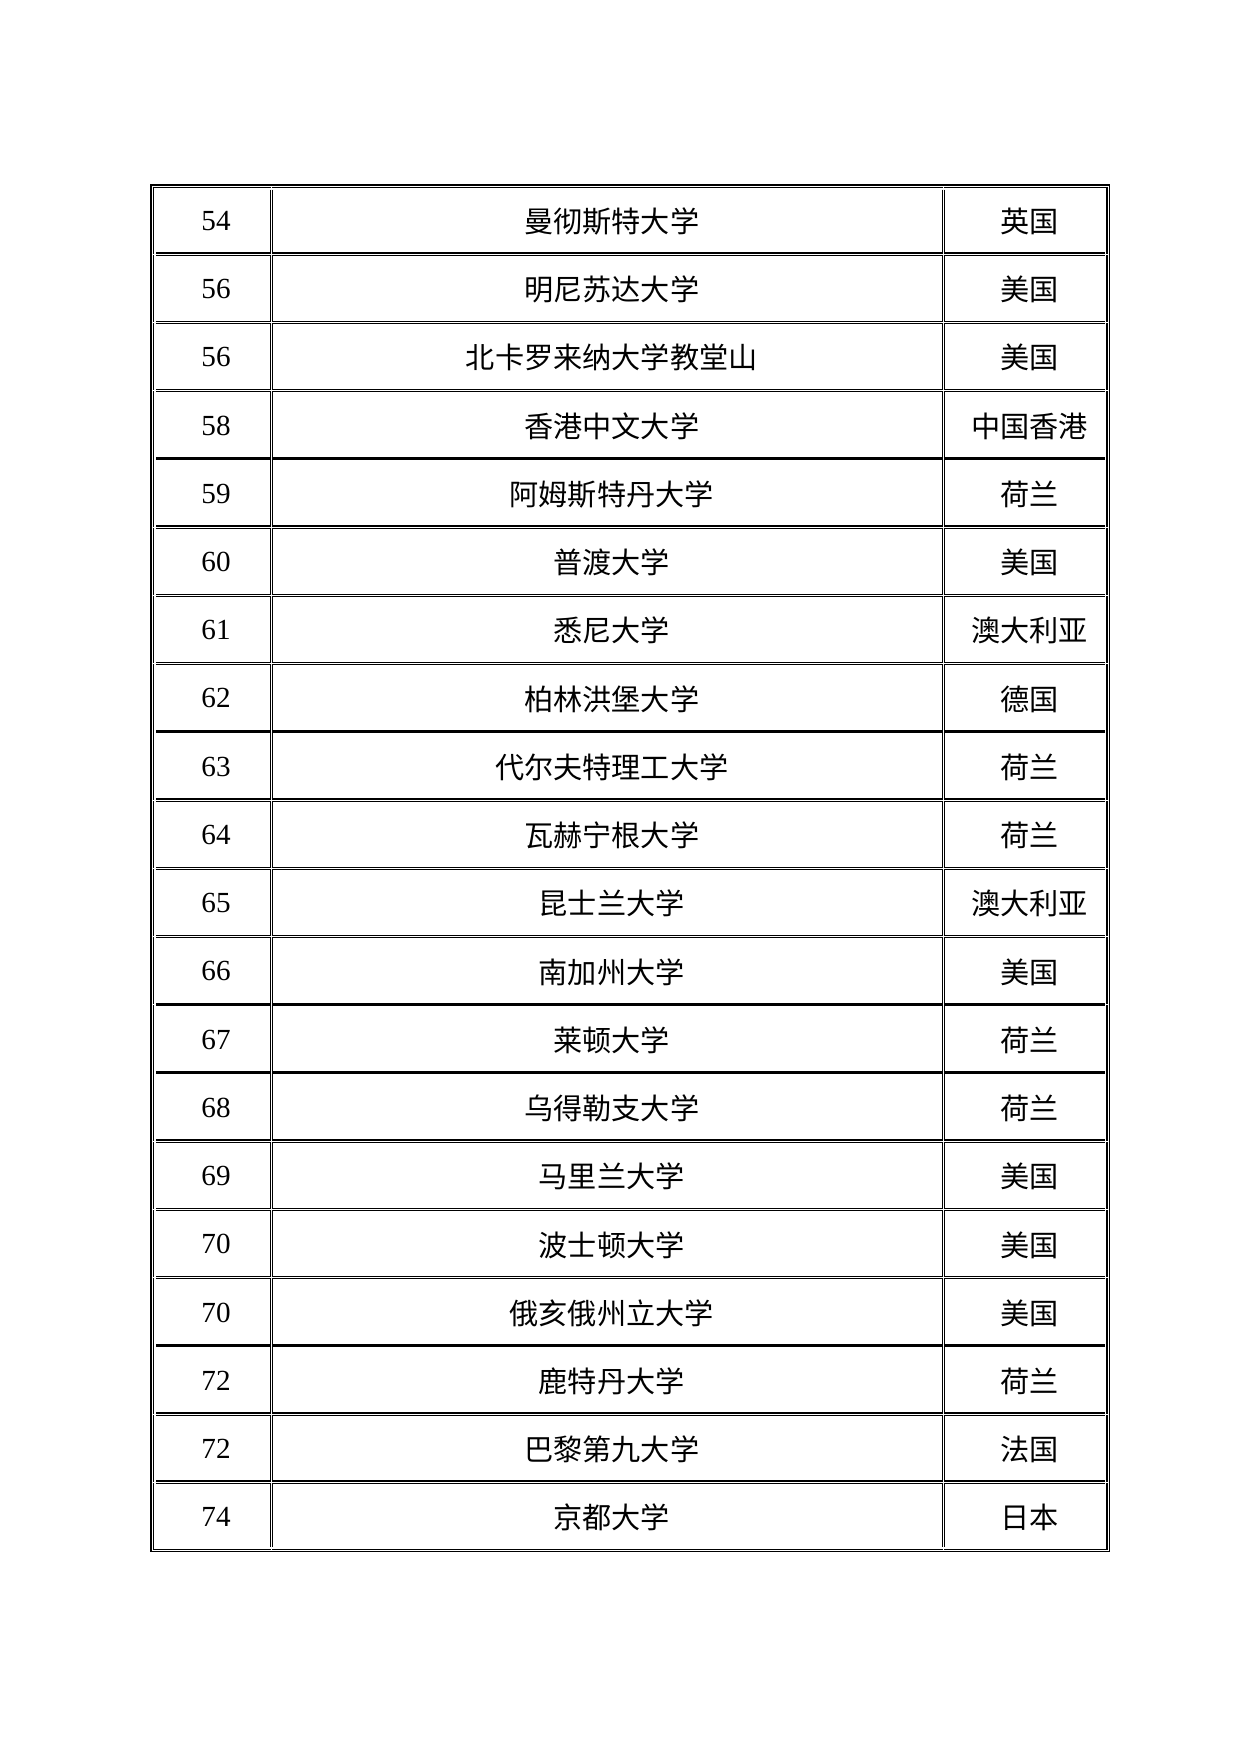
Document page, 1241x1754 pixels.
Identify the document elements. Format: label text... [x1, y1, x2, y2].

table_cell 乌得勒支大学 [273, 1074, 942, 1139]
table_cell 65 [154, 866, 270, 934]
table_cell 马里兰大学 [273, 1143, 942, 1207]
table_cell 南加州大学 [273, 938, 942, 1003]
table_cell 鹿特丹大学 [273, 1347, 942, 1412]
table_cell 澳大利亚 [945, 594, 1107, 662]
table_cell 普渡大学 [273, 529, 942, 593]
table_cell 61 [154, 594, 270, 662]
table_cell 法国 [945, 1412, 1107, 1480]
table_cell 美国 [945, 1208, 1107, 1276]
table_cell 63 [154, 730, 270, 798]
table_cell 美国 [945, 252, 1107, 321]
table_cell 58 [152, 389, 272, 457]
table_cell 香港中文大学 [273, 392, 942, 457]
table_cell 荷兰 [945, 1003, 1108, 1071]
table_cell 70 [152, 1276, 272, 1344]
table_cell 美国 [945, 935, 1107, 1003]
table_cell 美国 [944, 1276, 1108, 1344]
table_cell 64 [154, 798, 270, 866]
table_cell 69 [154, 1139, 270, 1207]
table_cell 59 [154, 457, 270, 525]
table_cell 72 [154, 1344, 270, 1412]
table_cell 阿姆斯特丹大学 [273, 460, 942, 525]
table_cell 京都大学 [272, 1484, 943, 1549]
table_cell 美国 [945, 1139, 1107, 1207]
table_cell 60 [154, 525, 270, 593]
table_cell 美国 [945, 525, 1107, 593]
table_cell 荷兰 [945, 1344, 1106, 1412]
table_cell 代尔夫特理工大学 [273, 733, 942, 798]
table_cell 莱顿大学 [273, 1006, 942, 1071]
table_cell 72 [154, 1412, 270, 1480]
table_cell 中国香港 [944, 389, 1108, 457]
table_cell 56 [154, 252, 270, 321]
table_cell 荷兰 [945, 730, 1106, 798]
table_cell 54 [154, 188, 272, 252]
table_cell 昆士兰大学 [273, 870, 942, 934]
table_cell 日本 [944, 1480, 1107, 1549]
table_cell 荷兰 [945, 457, 1106, 525]
table_cell 柏林洪堡大学 [273, 665, 942, 730]
table_cell 悉尼大学 [273, 597, 942, 662]
table_cell 62 [152, 662, 272, 730]
table_cell 澳大利亚 [945, 866, 1107, 934]
table_cell 56 [152, 321, 272, 389]
table_cell 曼彻斯特大学 [272, 188, 943, 252]
table_cell 瓦赫宁根大学 [273, 802, 942, 866]
table_cell 德国 [944, 662, 1108, 730]
table_cell 英国 [944, 188, 1106, 252]
table_cell 68 [154, 1071, 270, 1139]
table_cell 明尼苏达大学 [273, 256, 942, 321]
table_cell 巴黎第九大学 [273, 1416, 942, 1480]
table_cell 美国 [944, 321, 1108, 389]
table_cell 北卡罗来纳大学教堂山 [273, 324, 942, 389]
table_cell 波士顿大学 [273, 1211, 942, 1276]
table_cell 荷兰 [945, 798, 1107, 866]
table_cell 俄亥俄州立大学 [273, 1279, 942, 1344]
table_cell 67 [152, 1003, 270, 1071]
table_cell 荷兰 [945, 1071, 1106, 1139]
table_cell 74 [154, 1480, 272, 1549]
table_cell 66 [154, 935, 270, 1003]
table_cell 70 [154, 1208, 270, 1276]
